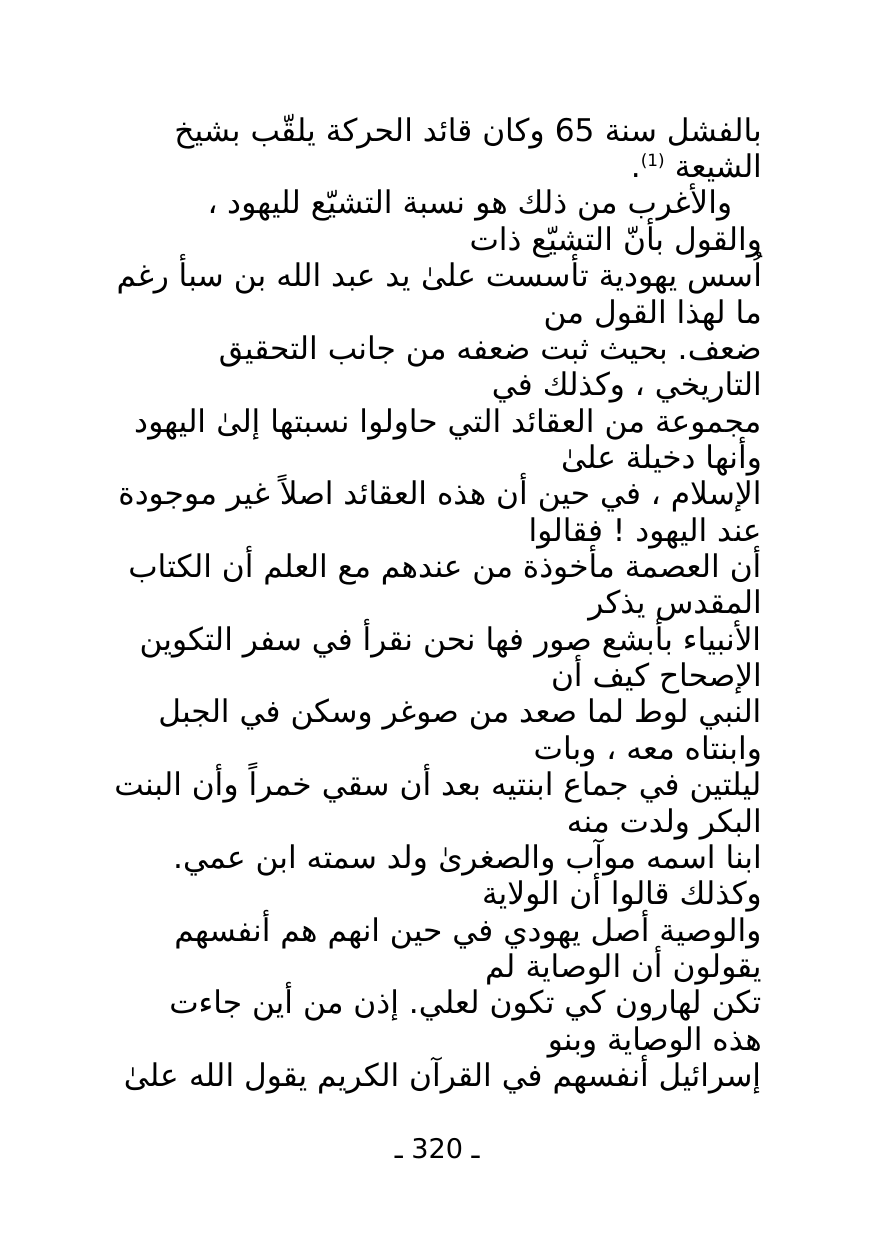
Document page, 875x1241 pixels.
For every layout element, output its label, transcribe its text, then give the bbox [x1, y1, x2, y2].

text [112, 185, 762, 1094]
text بالفشل سنة 65 وكان قائد الحركة يلقّب بشيخ الشيعة (1). [112, 112, 762, 185]
